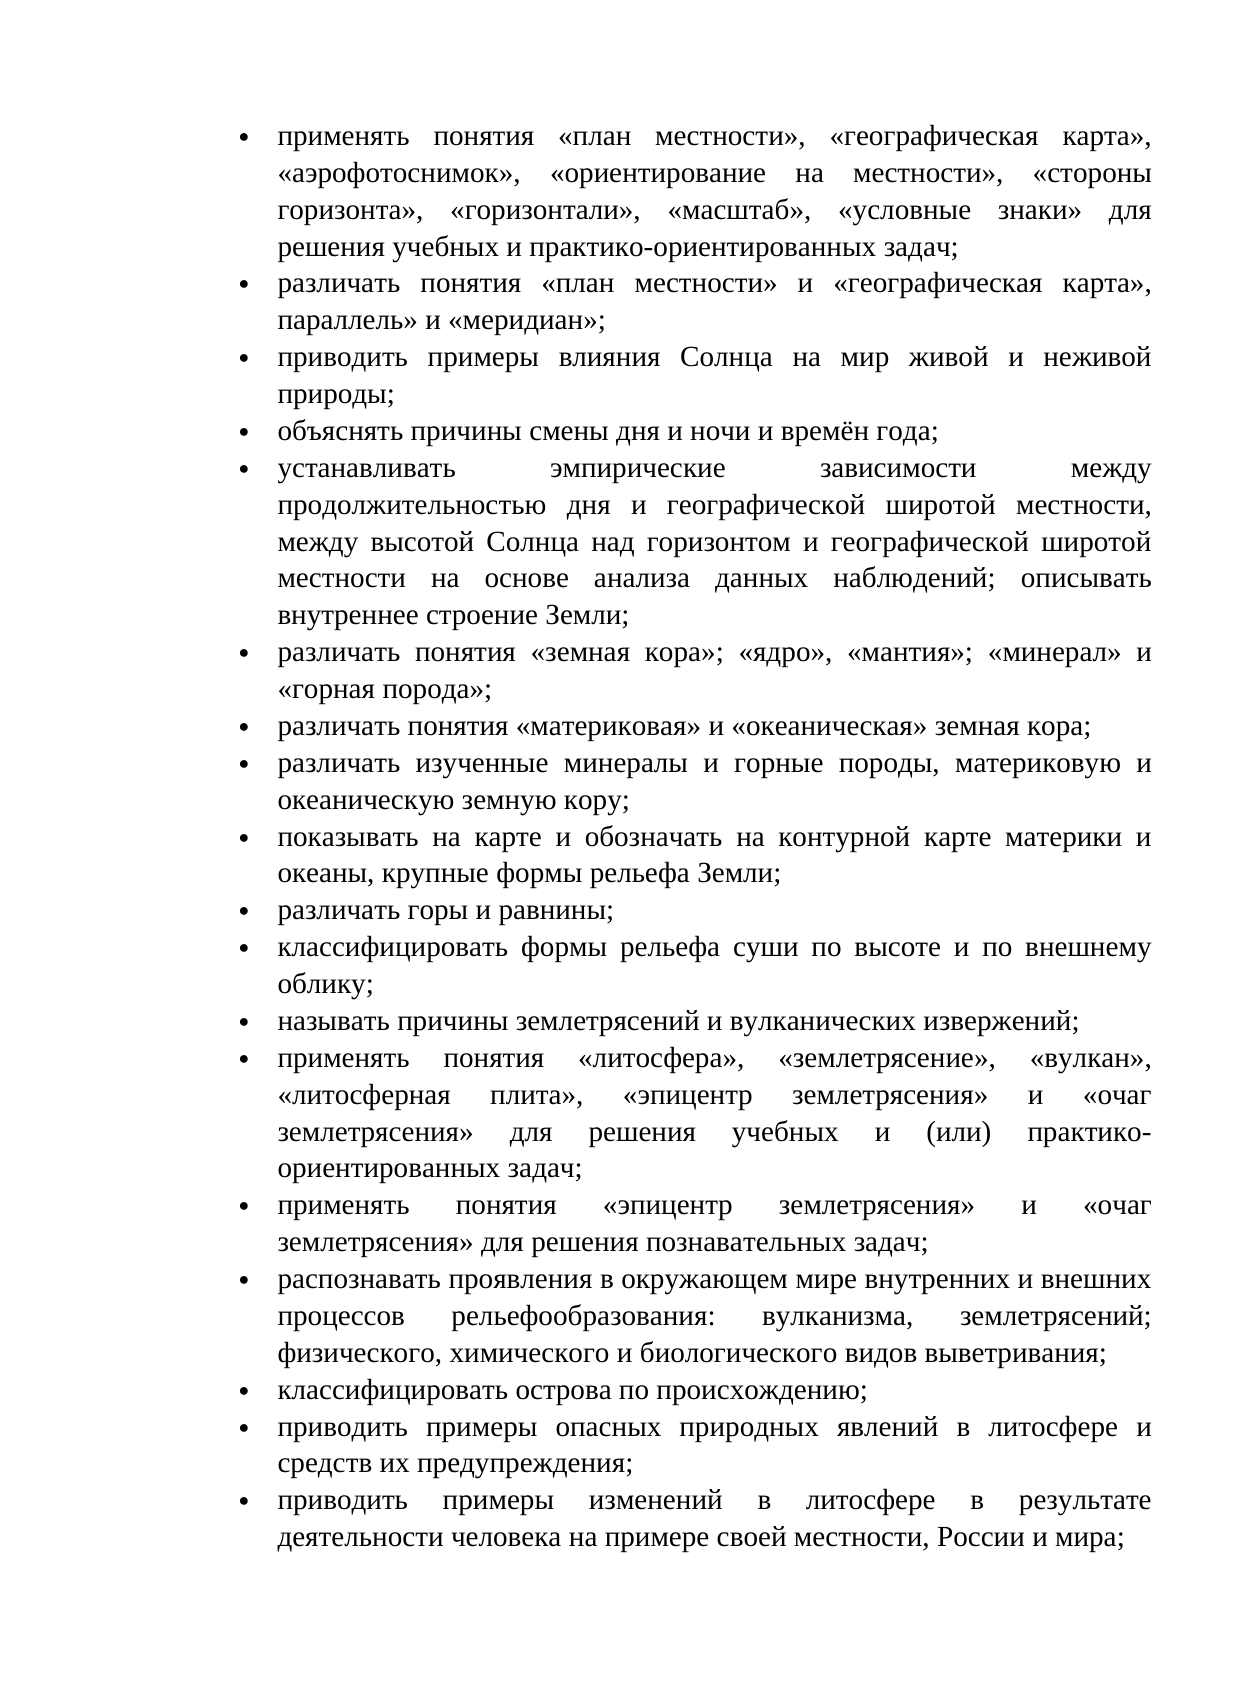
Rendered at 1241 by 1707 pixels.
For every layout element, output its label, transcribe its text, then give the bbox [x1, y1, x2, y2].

list приводить примеры влияния Солнца на мир живой и неживой природы; [240, 339, 1152, 410]
list различать изученные минералы и горные породы, материковую и океаническую земную кору; [240, 745, 1152, 815]
list различать понятия «план местности» и «географическая карта», параллель» и «меридиан»; [240, 266, 1152, 336]
list применять понятия «литосфера», «землетрясение», «вулкан», «литосферная плита», «эпицентр землетрясения» и «очаг землетрясения» для решения учебных и (или) практико-ориентированных задач; [240, 1040, 1152, 1184]
list применять понятия «эпицентр землетрясения» и «очаг землетрясения» для решения познавательных задач; [240, 1187, 1152, 1258]
list классифицировать острова по происхождению; [240, 1372, 1152, 1405]
list распознавать проявления в окружающем мире внутренних и внешних процессов рельефообразования: вулканизма, землетрясений; физического, химического и биологического видов выветривания; [240, 1261, 1152, 1368]
list применять понятия «план местности», «географическая карта», «аэрофотоснимок», «ориентирование на местности», «стороны горизонта», «горизонтали», «масштаб», «условные знаки» для решения учебных и практико-ориентированных задач; [240, 118, 1152, 262]
list различать понятия «земная кора»; «ядро», «мантия»; «минерал» и «горная порода»; [240, 634, 1152, 705]
list различать горы и равнины; [240, 892, 1152, 926]
list называть причины землетрясений и вулканических извержений; [240, 1003, 1152, 1037]
list показывать на карте и обозначать на контурной карте материки и океаны, крупные формы рельефа Земли; [240, 819, 1152, 889]
list устанавливать эмпирические зависимости между продолжительностью дня и географической широтой местности, между высотой Солнца над горизонтом и географической широтой местности на основе анализа данных наблюдений; описывать внутреннее строение Земли; [240, 450, 1152, 631]
list классифицировать формы рельефа суши по высоте и по внешнему облику; [240, 929, 1152, 1000]
list различать понятия «материковая» и «океаническая» земная кора; [240, 708, 1152, 742]
list приводить примеры изменений в литосфере в результате деятельности человека на примере своей местности, России и мира; [240, 1482, 1152, 1553]
list приводить примеры опасных природных явлений в литосфере и средств их предупреждения; [240, 1409, 1152, 1479]
list объяснять причины смены дня и ночи и времён года; [240, 413, 1152, 447]
